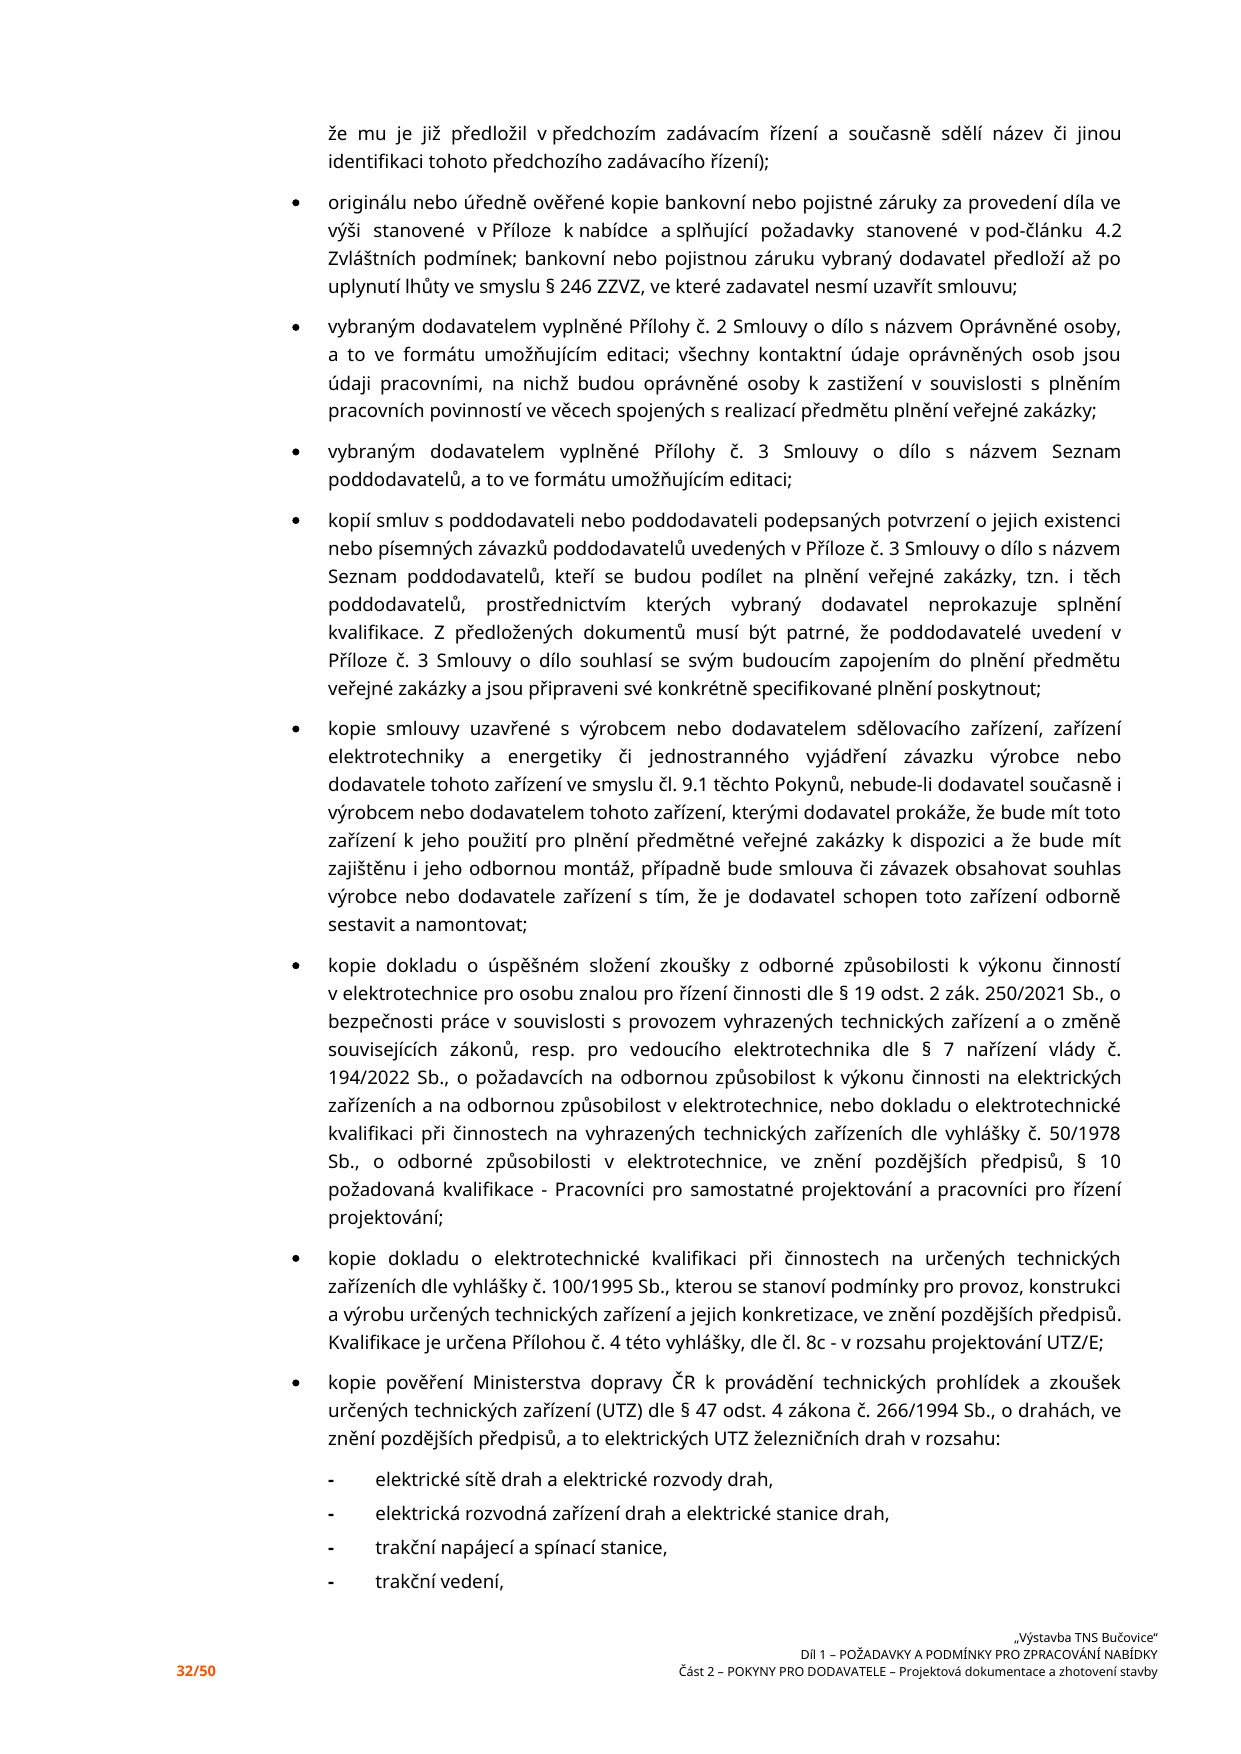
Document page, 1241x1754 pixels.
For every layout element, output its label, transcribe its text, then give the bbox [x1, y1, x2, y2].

text kopie smlouvy uzavřené s výrobcem nebo dodavatelem sdělovacího zařízení, zařízení elektrotechniky a energetiky či jednostranného vyjádření závazku výrobce nebo dodavatele tohoto zařízení ve smyslu čl. 9.1 těchto Pokynů, nebude-li dodavatel současně i výrobcem nebo dodavatelem tohoto zařízení, kterými dodavatel prokáže, že bude mít toto zařízení k jeho použití pro plnění předmětné veřejné zakázky k dispozici a že bude mít zajištěnu i jeho odbornou montáž, případně bude smlouva či závazek obsahovat souhlas výrobce nebo dodavatele zařízení s tím, že je dodavatel schopen toto zařízení odborně sestavit a namontovat; [292, 716, 1122, 937]
text elektrická rozvodná zařízení drah a elektrické stanice drah, [328, 1500, 1122, 1526]
text kopie dokladu o elektrotechnické kvalifikaci při činnostech na určených technických zařízeních dle vyhlášky č. 100/1995 Sb., kterou se stanoví podmínky pro provoz, konstrukci a výrobu určených technických zařízení a jejich konkretizace, ve znění pozdějších předpisů. Kvalifikace je určena Přílohou č. 4 této vyhlášky, dle čl. 8c - v rozsahu projektování UTZ/E; [292, 1245, 1122, 1354]
text trakční napájecí a spínací stanice, [328, 1534, 1122, 1560]
text vybraným dodavatelem vyplněné Přílohy č. 2 Smlouvy o dílo s názvem Oprávněné osoby, a to ve formátu umožňujícím editaci; všechny kontaktní údaje oprávněných osob jsou údaji pracovními, na nichž budou oprávněné osoby k zastižení v souvislosti s plněním pracovních povinností ve věcech spojených s realizací předmětu plnění veřejné zakázky; [292, 314, 1122, 423]
text kopie dokladu o úspěšném složení zkoušky z odborné způsobilosti k výkonu činností v elektrotechnice pro osobu znalou pro řízení činnosti dle § 19 odst. 2 zák. 250/2021 Sb., o bezpečnosti práce v souvislosti s provozem vyhrazených technických zařízení a o změně souvisejících zákonů, resp. pro vedoucího elektrotechnika dle § 7 nařízení vlády č. 194/2022 Sb., o požadavcích na odbornou způsobilost k výkonu činnosti na elektrických zařízeních a na odbornou způsobilost v elektrotechnice, nebo dokladu o elektrotechnické kvalifikaci při činnostech na vyhrazených technických zařízeních dle vyhlášky č. 50/1978 Sb., o odborné způsobilosti v elektrotechnice, ve znění pozdějších předpisů, § 10 požadovaná kvalifikace - Pracovníci pro samostatné projektování a pracovníci pro řízení projektování; [292, 952, 1122, 1230]
text kopie pověření Ministerstva dopravy ČR k provádění technických prohlídek a zkoušek určených technických zařízení (UTZ) dle § 47 odst. 4 zákona č. 266/1994 Sb., o drahách, ve znění pozdějších předpisů, a to elektrických UTZ železničních drah v rozsahu: [292, 1369, 1122, 1451]
text originálu nebo úředně ověřené kopie bankovní nebo pojistné záruky za provedení díla ve výši stanovené v Příloze k nabídce a splňující požadavky stanovené v pod-článku 4.2 Zvláštních podmínek; bankovní nebo pojistnou záruku vybraný dodavatel předloží až po uplynutí lhůty ve smyslu § 246 ZZVZ, ve které zadavatel nesmí uzavřít smlouvu; [292, 189, 1122, 299]
text kopií smluv s poddodavateli nebo poddodavateli podepsaných potvrzení o jejich existenci nebo písemných závazků poddodavatelů uvedených v Příloze č. 3 Smlouvy o dílo s názvem Seznam poddodavatelů, kteří se budou podílet na plnění veřejné zakázky, tzn. i těch poddodavatelů, prostřednictvím kterých vybraný dodavatel neprokazuje splnění kvalifikace. Z předložených dokumentů musí být patrné, že poddodavatelé uvedení v Příloze č. 3 Smlouvy o dílo souhlasí se svým budoucím zapojením do plnění předmětu veřejné zakázky a jsou připraveni své konkrétně specifikované plnění poskytnout; [292, 507, 1122, 701]
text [292, 121, 1122, 174]
text vybraným dodavatelem vyplněné Přílohy č. 3 Smlouvy o dílo s názvem Seznam poddodavatelů, a to ve formátu umožňujícím editaci; [292, 438, 1122, 492]
text trakční vedení, [328, 1569, 1122, 1594]
text elektrické sítě drah a elektrické rozvody drah, [328, 1466, 1122, 1492]
